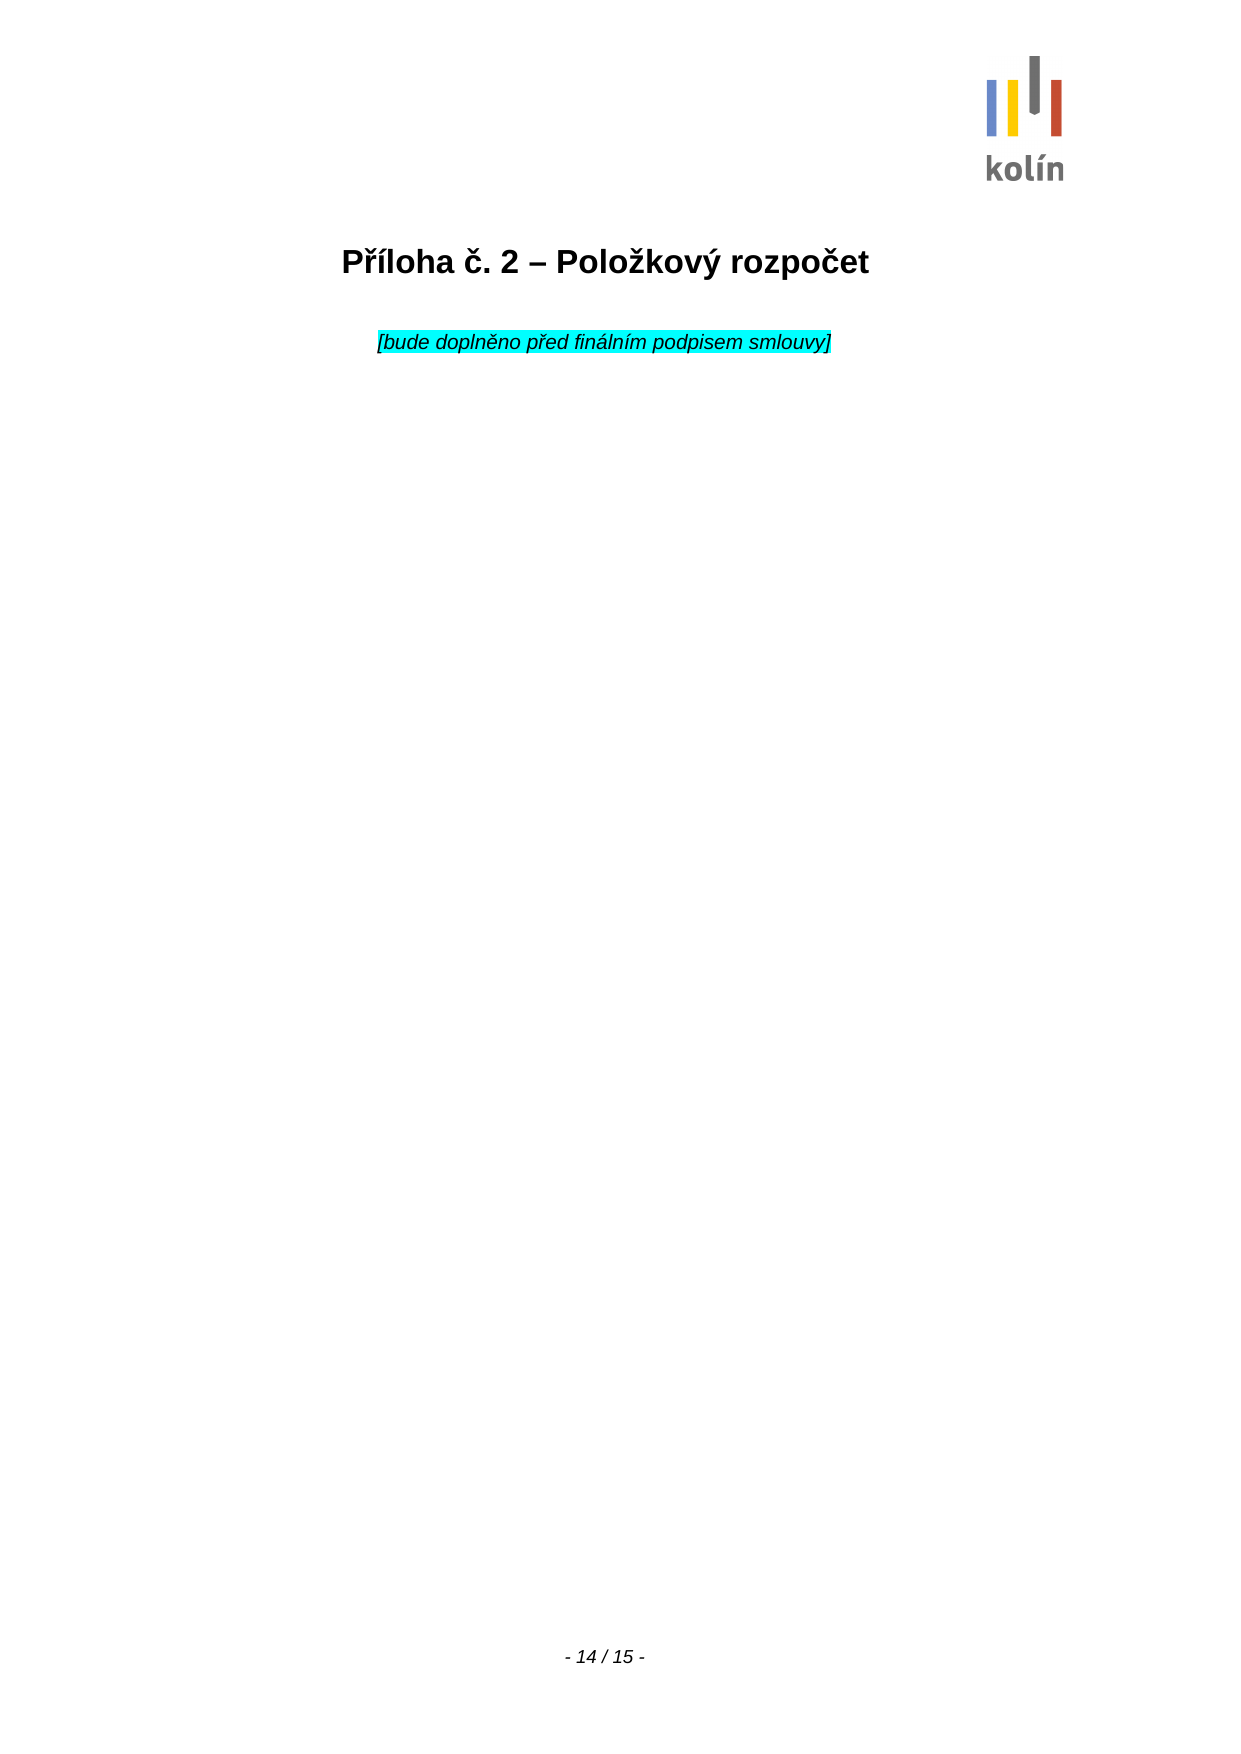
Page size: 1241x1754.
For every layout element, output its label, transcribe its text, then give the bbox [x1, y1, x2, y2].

picture [986, 56, 1064, 181]
text [bude doplněno před finálním podpisem smlouvy] [118, 329, 1092, 353]
title Příloha č. 2 – Položkový rozpočet [118, 242, 1092, 281]
